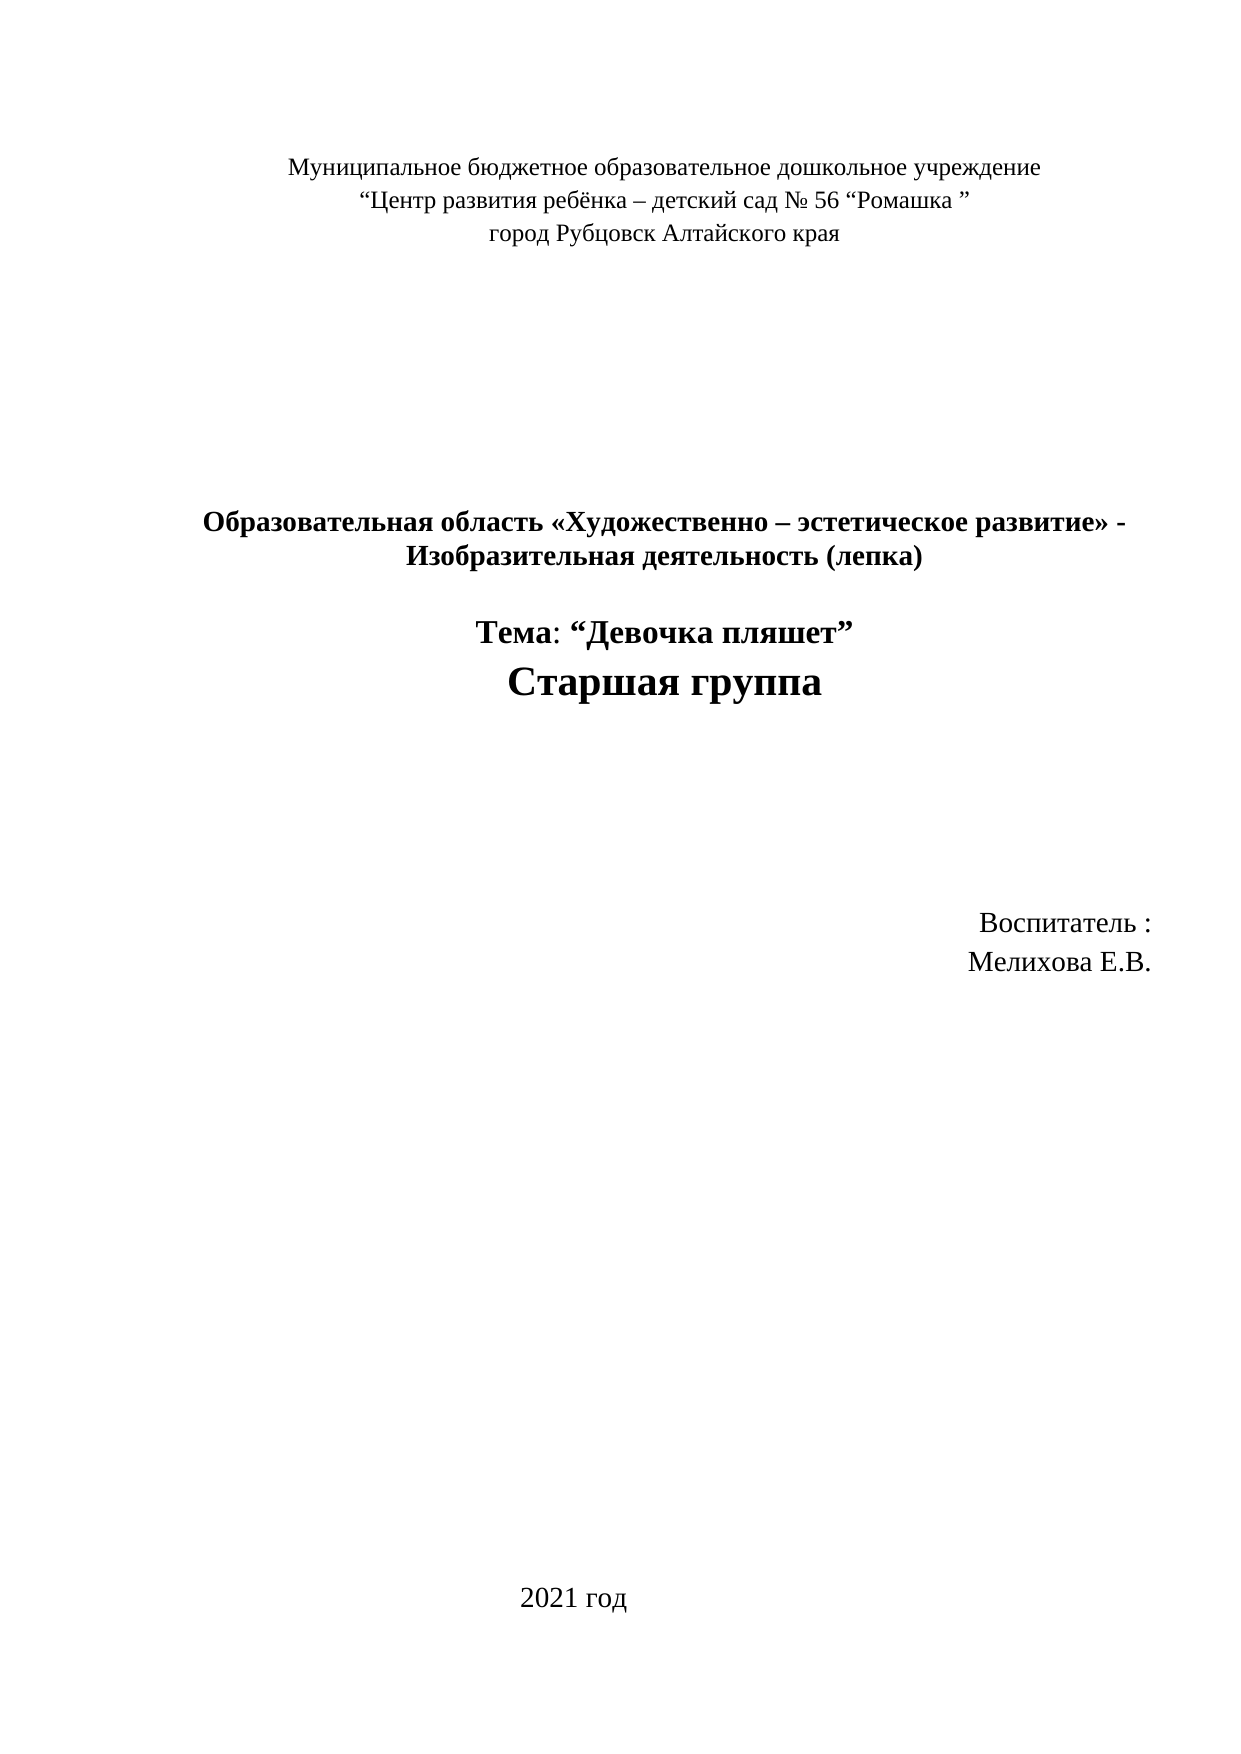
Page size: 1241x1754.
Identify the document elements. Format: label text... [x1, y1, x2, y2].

text город Рубцовск Алтайского края [177, 218, 1152, 246]
text Изобразительная деятельность (лепка) [177, 538, 1152, 571]
text 2021 год [177, 1580, 1152, 1614]
text Воспитатель : [177, 872, 1152, 939]
text Старшая группа [177, 656, 1152, 704]
text Муниципальное бюджетное образовательное дошкольное учреждение [177, 152, 1152, 180]
text Тема: “Девочка пляшет” [177, 612, 1152, 651]
text Мелихова Е.В. [177, 944, 1152, 977]
text Образовательная область «Художественно – эстетическое развитие» - [177, 504, 1152, 538]
text “Центр развития ребёнка – детский сад № 56 “Ромашка ” [177, 185, 1152, 213]
